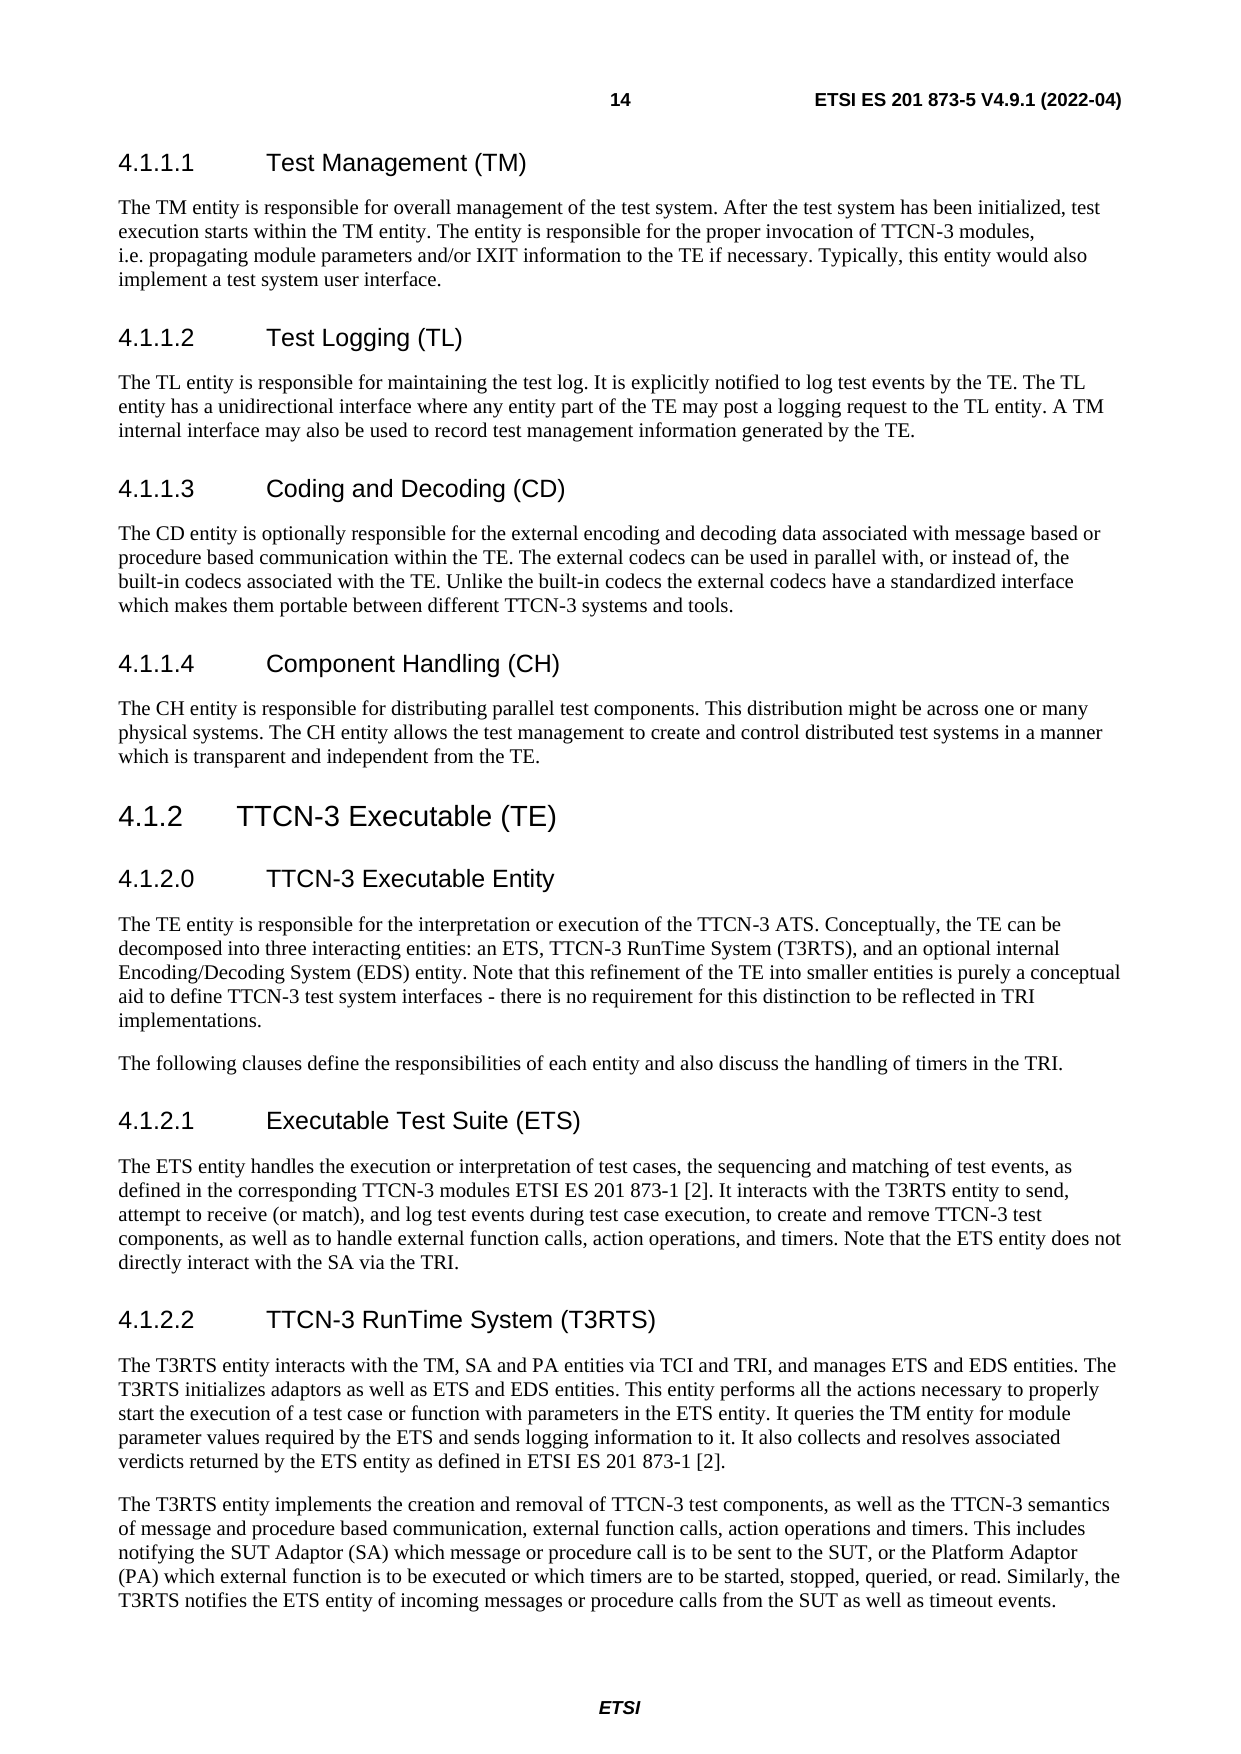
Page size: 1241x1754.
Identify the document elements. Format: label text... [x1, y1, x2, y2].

text The TL entity is responsible for maintaining the test log. It is explicitly notified to log test events by the TE. The TL entity has a unidirectional interface where any entity part of the TE may post a logging request to the TL entity. A TM internal interface may also be used to record test management information generated by the TE. [118, 370, 1122, 442]
subtitle 4.1.2.1 Executable Test Suite (ETS) [118, 1106, 1122, 1135]
subtitle 4.1.2.2 TTCN-3 RunTime System (T3RTS) [118, 1305, 1122, 1334]
text The ETS entity handles the execution or interpretation of test cases, the sequencing and matching of test events, as defined in the corresponding TTCN-3 modules ETSI ES 201 873-1 [2]. It interacts with the T3RTS entity to send, attempt to receive (or match), and log test events during test case execution, to create and remove TTCN-3 test components, as well as to handle external function calls, action operations, and timers. Note that the ETS entity does not directly interact with the SA via the TRI. [118, 1154, 1122, 1274]
subtitle 4.1.2 TTCN-3 Executable (TE) [118, 799, 1122, 833]
subtitle 4.1.1.2 Test Logging (TL) [118, 323, 1122, 351]
text The CD entity is optionally responsible for the external encoding and decoding data associated with message based or procedure based communication within the TE. The external codecs can be used in parallel with, or instead of, the built-in codecs associated with the TE. Unlike the built-in codecs the external codecs have a standardized interface which makes them portable between different TTCN-3 systems and tools. [118, 521, 1122, 617]
subtitle 4.1.2.0 TTCN-3 Executable Entity [118, 864, 1122, 893]
subtitle 4.1.1.1 Test Management (TM) [118, 148, 1122, 176]
text The CH entity is responsible for distributing parallel test components. This distribution might be across one or many physical systems. The CH entity allows the test management to create and control distributed test systems in a manner which is transparent and independent from the TE. [118, 696, 1122, 768]
text The TM entity is responsible for overall management of the test system. After the test system has been initialized, test execution starts within the TM entity. The entity is responsible for the proper invocation of TTCN-3 modules, i.e. propagating module parameters and/or IXIT information to the TE if necessary. Typically, this entity would also implement a test system user interface. [118, 195, 1122, 291]
text The T3RTS entity implements the creation and removal of TTCN-3 test components, as well as the TTCN-3 semantics of message and procedure based communication, external function calls, action operations and timers. This includes notifying the SUT Adaptor (SA) which message or procedure call is to be sent to the SUT, or the Platform Adaptor (PA) which external function is to be executed or which timers are to be started, stopped, queried, or read. Similarly, the T3RTS notifies the ETS entity of incoming messages or procedure calls from the SUT as well as timeout events. [118, 1492, 1122, 1612]
text The TE entity is responsible for the interpretation or execution of the TTCN-3 ATS. Conceptually, the TE can be decomposed into three interacting entities: an ETS, TTCN-3 RunTime System (T3RTS), and an optional internal Encoding/Decoding System (EDS) entity. Note that this refinement of the TE into smaller entities is purely a conceptual aid to define TTCN-3 test system interfaces - there is no requirement for this distinction to be reflected in TRI implementations. [118, 912, 1122, 1032]
subtitle 4.1.1.4 Component Handling (CH) [118, 648, 1122, 677]
text The following clauses define the responsibilities of each entity and also discuss the handling of timers in the TRI. [118, 1051, 1122, 1075]
subtitle 4.1.1.3 Coding and Decoding (CD) [118, 473, 1122, 502]
text The T3RTS entity interacts with the TM, SA and PA entities via TCI and TRI, and manages ETS and EDS entities. The T3RTS initializes adaptors as well as ETS and EDS entities. This entity performs all the actions necessary to properly start the execution of a test case or function with parameters in the ETS entity. It queries the TM entity for module parameter values required by the ETS and sends logging information to it. It also collects and resolves associated verdicts returned by the ETS entity as defined in ETSI ES 201 873-1 [2]. [118, 1353, 1122, 1473]
